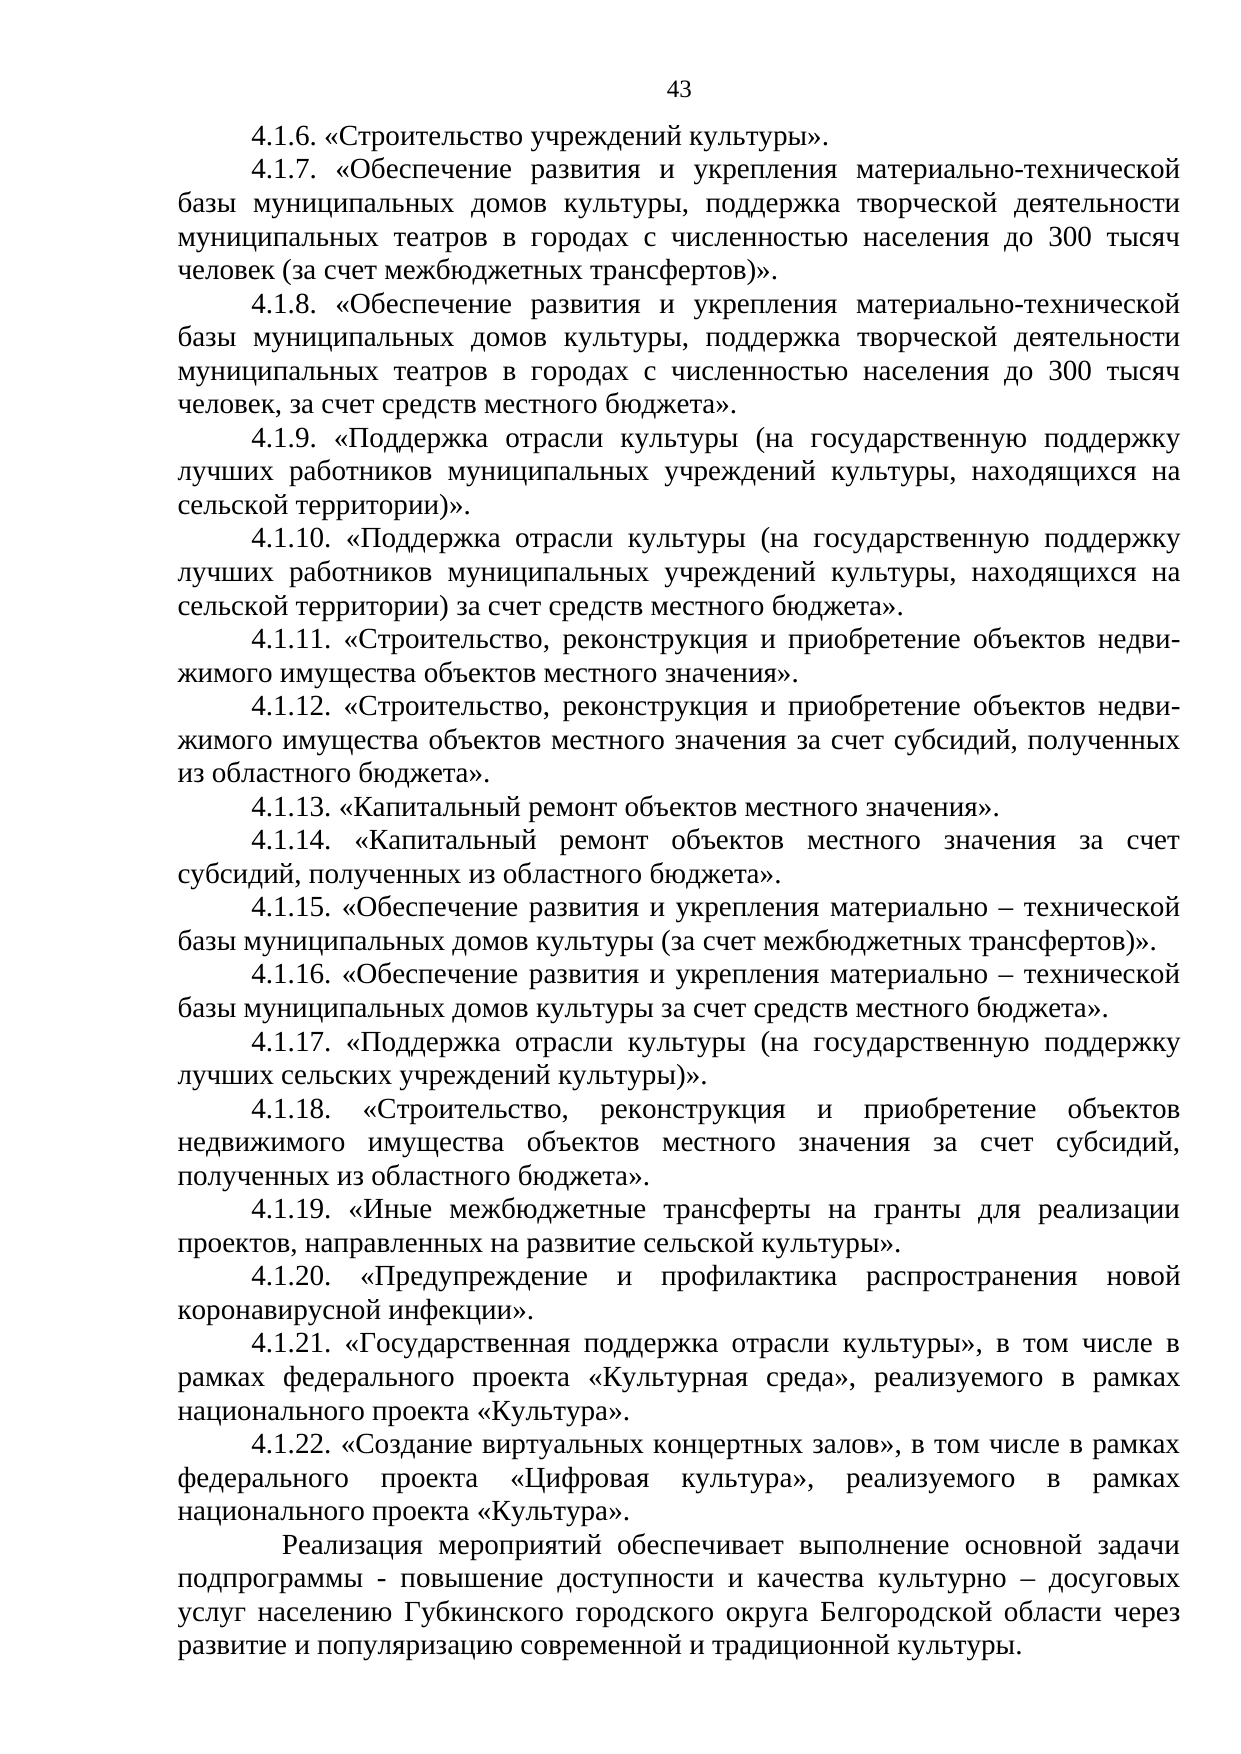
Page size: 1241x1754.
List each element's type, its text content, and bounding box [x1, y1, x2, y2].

text 4.1.10. «Поддержка отрасли культуры (на государственную поддержку лучших работников муниципальных учреждений культуры, находящихся на сельской территории) за счет средств местного бюджета». [177, 521, 1181, 621]
text 4.1.14. «Капитальный ремонт объектов местного значения за счет субсидий, полученных из областного бюджета». [177, 822, 1181, 889]
text 4.1.9. «Поддержка отрасли культуры (на государственную поддержку лучших работников муниципальных учреждений культуры, находящихся на сельской территории)». [177, 420, 1181, 521]
text 4.1.15. «Обеспечение развития и укрепления материально – технической базы муниципальных домов культуры (за счет межбюджетных трансфертов)». [177, 889, 1181, 957]
text 4.1.13. «Капитальный ремонт объектов местного значения». [177, 789, 1181, 822]
text 4.1.17. «Поддержка отрасли культуры (на государственную поддержку лучших сельских учреждений культуры)». [177, 1024, 1181, 1091]
text 4.1.19. «Иные межбюджетные трансферты на гранты для реализации проектов, направленных на развитие сельской культуры». [177, 1191, 1181, 1258]
text 4.1.18. «Строительство, реконструкция и приобретение объектов недвижимого имущества объектов местного значения за счет субсидий, полученных из областного бюджета». [177, 1091, 1181, 1191]
text 4.1.16. «Обеспечение развития и укрепления материально – технической базы муниципальных домов культуры за счет средств местного бюджета». [177, 957, 1181, 1024]
text 4.1.7. «Обеспечение развития и укрепления материально-технической базы муниципальных домов культуры, поддержка творческой деятельности муниципальных театров в городах с численностью населения до 300 тысяч человек (за счет межбюджетных трансфертов)». [177, 152, 1181, 286]
text 4.1.22. «Создание виртуальных концертных залов», в том числе в рамках федерального проекта «Цифровая культура», реализуемого в рамках национального проекта «Культура». [177, 1426, 1181, 1527]
text 4.1.20. «Предупреждение и профилактика распространения новой коронавирусной инфекции». [177, 1258, 1181, 1326]
text 4.1.8. «Обеспечение развития и укрепления материально-технической базы муниципальных домов культуры, поддержка творческой деятельности муниципальных театров в городах с численностью населения до 300 тысяч человек, за счет средств местного бюджета». [177, 286, 1181, 420]
text 4.1.21. «Государственная поддержка отрасли культуры», в том числе в рамках федерального проекта «Культурная среда», реализуемого в рамках национального проекта «Культура». [177, 1326, 1181, 1426]
text Реализация мероприятий обеспечивает выполнение основной задачи подпрограммы - повышение доступности и качества культурно – досуговых услуг населению Губкинского городского округа Белгородской области через развитие и популяризацию современной и традиционной культуры. [177, 1527, 1181, 1661]
text 4.1.6. «Строительство учреждений культуры». [177, 118, 1181, 152]
text 4.1.12. «Строительство, реконструкция и приобретение объектов недви-жимого имущества объектов местного значения за счет субсидий, полученных из областного бюджета». [177, 688, 1181, 789]
text 4.1.11. «Строительство, реконструкция и приобретение объектов недви-жимого имущества объектов местного значения». [177, 621, 1181, 688]
